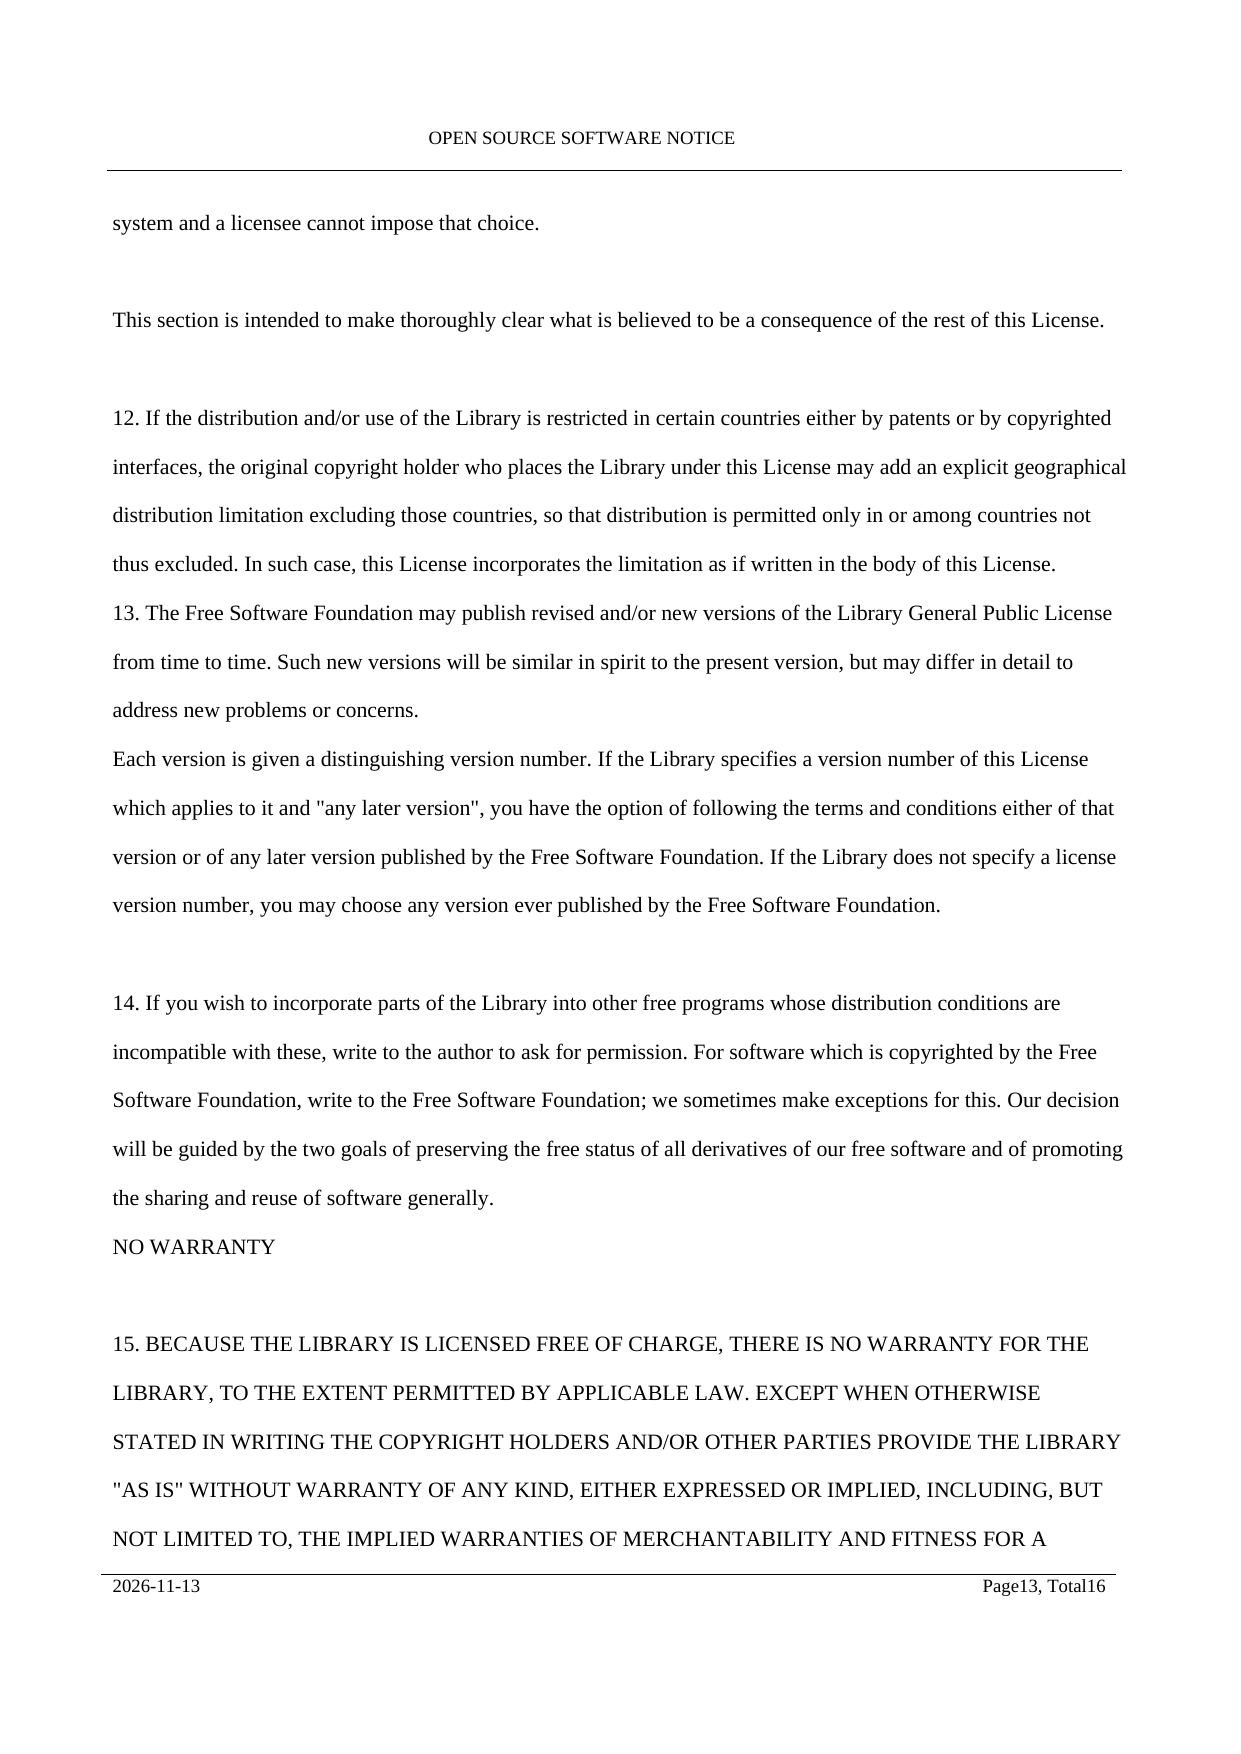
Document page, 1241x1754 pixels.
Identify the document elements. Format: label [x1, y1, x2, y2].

text [112, 206, 1128, 1555]
